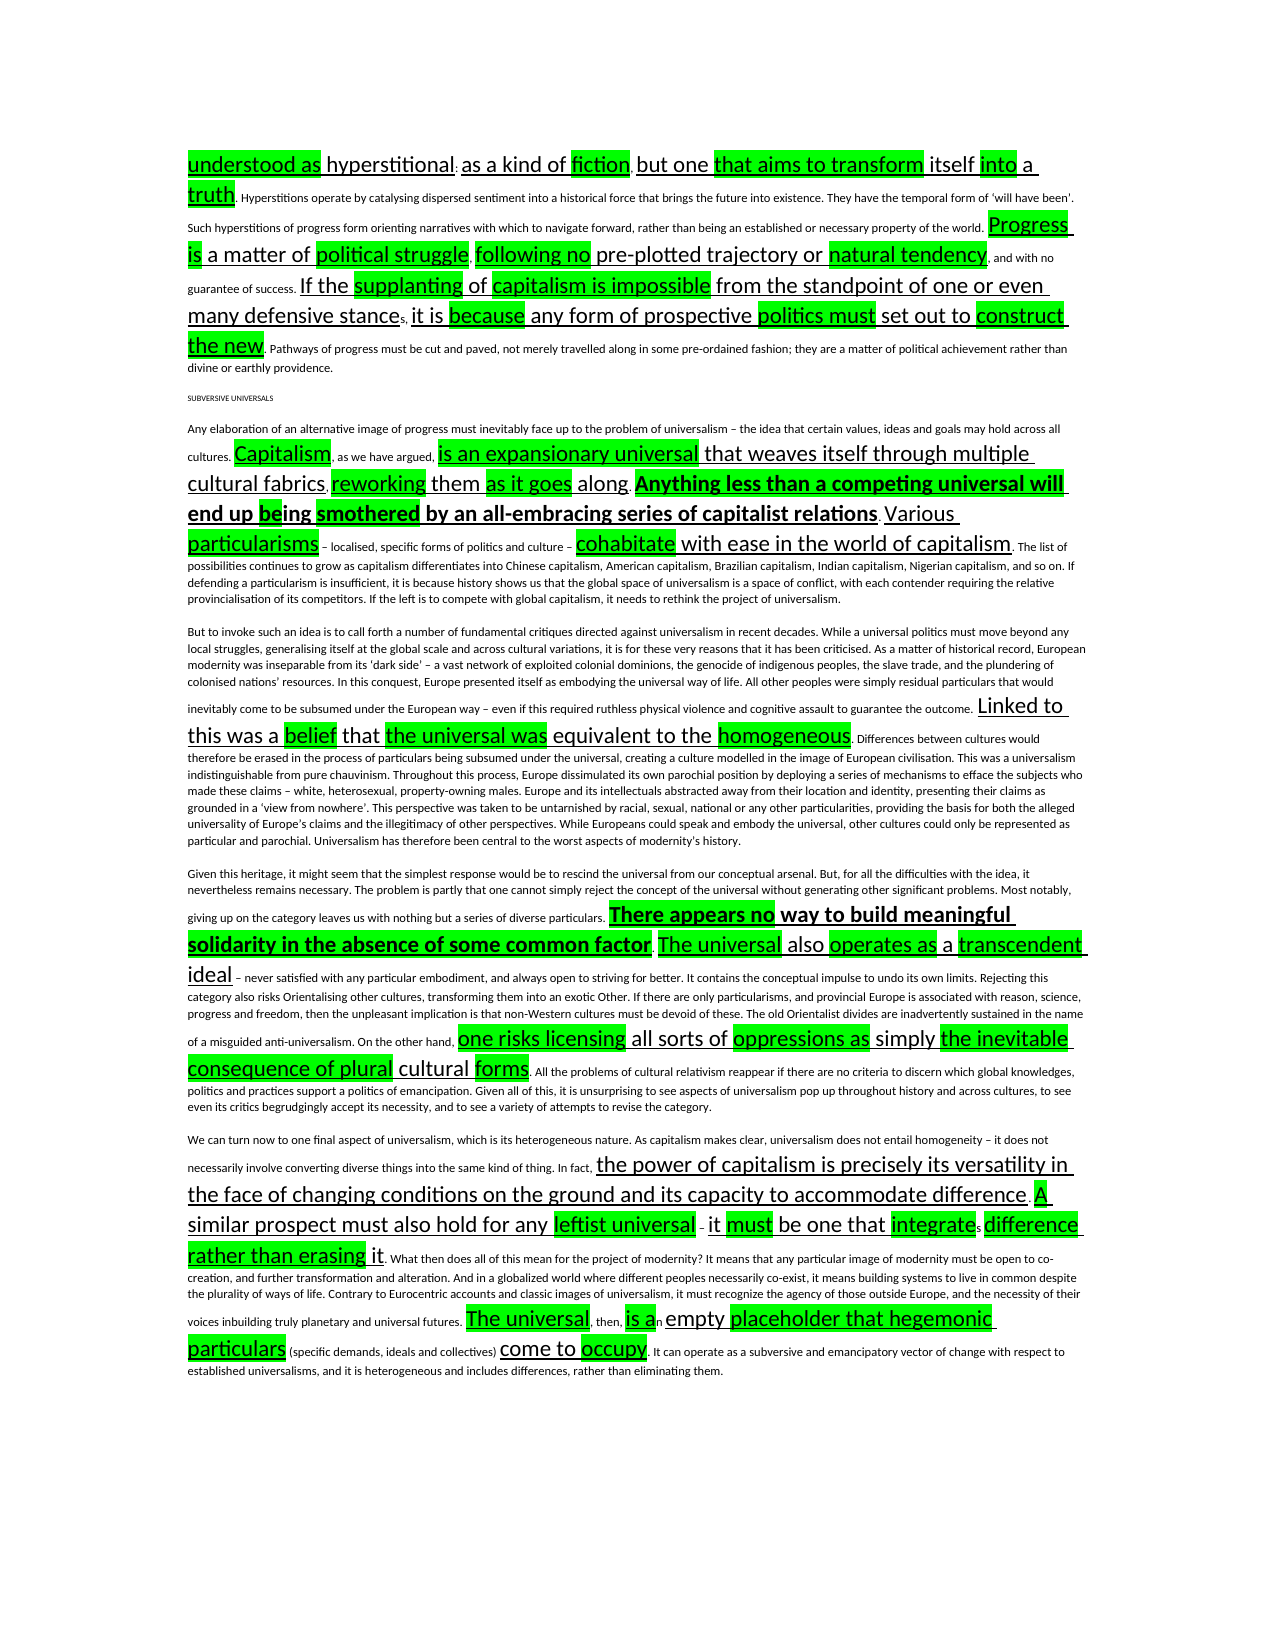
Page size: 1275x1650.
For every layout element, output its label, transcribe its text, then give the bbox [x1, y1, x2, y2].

text Any elaboration of an alternative image of progress must inevitably face up to the problem of universalism – the idea that certain values, ideas and goals may hold across all cultures. Capitalism, as we have argued, is an expansionary universal that weaves itself through multiple cultural fabrics, reworking them as it goes along. Anything less than a competing universal will end up being smothered by an all-embracing series of capitalist relations. Various particularisms – localised, specific forms of politics and culture – cohabitate with ease in the world of capitalism. The list of possibilities continues to grow as capitalism differentiates into Chinese capitalism, American capitalism, Brazilian capitalism, Indian capitalism, Nigerian capitalism, and so on. If defending a particularism is insufficient, it is because history shows us that the global space of universalism is a space of conflict, with each contender requiring the relative provincialisation of its competitors. If the left is to compete with global capitalism, it needs to rethink the project of universalism. [187, 421, 1087, 607]
text We can turn now to one final aspect of universalism, which is its heterogeneous nature. As capitalism makes clear, universalism does not entail homogeneity – it does not necessarily involve converting diverse things into the same kind of thing. In fact, the power of capitalism is precisely its versatility in the face of changing conditions on the ground and its capacity to accommodate difference. A similar prospect must also hold for any leftist universal – it must be one that integrates difference rather than erasing it. What then does all of this mean for the project of modernity? It means that any particular image of modernity must be open to co-creation, and further transformation and alteration. And in a globalized world where different peoples necessarily co-exist, it means building systems to live in common despite the plurality of ways of life. Contrary to Eurocentric accounts and classic images of universalism, it must recognize the agency of those outside Europe, and the necessity of their voices inbuilding truly planetary and universal futures. The universal, then, is an empty placeholder that hegemonic particulars (specific demands, ideals and collectives) come to occupy. It can operate as a subversive and emancipatory vector of change with respect to established universalisms, and it is heterogeneous and includes differences, rather than eliminating them. [187, 1133, 1087, 1378]
text But to invoke such an idea is to call forth a number of fundamental critiques directed against universalism in recent decades. While a universal politics must move beyond any local struggles, generalising itself at the global scale and across cultural variations, it is for these very reasons that it has been criticised. As a matter of historical record, European modernity was inseparable from its ‘dark side’ – a vast network of exploited colonial dominions, the genocide of indigenous peoples, the slave trade, and the plundering of colonised nations’ resources. In this conquest, Europe presented itself as embodying the universal way of life. All other peoples were simply residual particulars that would inevitably come to be subsumed under the European way – even if this required ruthless physical violence and cognitive assault to guarantee the outcome. Linked to this was a belief that the universal was equivalent to the homogeneous. Differences between cultures would therefore be erased in the process of particulars being subsumed under the universal, creating a culture modelled in the image of European civilisation. This was a universalism indistinguishable from pure chauvinism. Throughout this process, Europe dissimulated its own parochial position by deploying a series of mechanisms to efface the subjects who made these claims – white, heterosexual, property-owning males. Europe and its intellectuals abstracted away from their location and identity, presenting their claims as grounded in a ‘view from nowhere’. This perspective was taken to be untarnished by racial, sexual, national or any other particularities, providing the basis for both the alleged universality of Europe’s claims and the illegitimacy of other perspectives. While Europeans could speak and embody the universal, other cultures could only be represented as particular and parochial. Universalism has therefore been central to the worst aspects of modernity’s history. [187, 624, 1087, 848]
text Given this heritage, it might seem that the simplest response would be to rescind the universal from our conceptual arsenal. But, for all the difficulties with the idea, it nevertheless remains necessary. The problem is partly that one cannot simply reject the concept of the universal without generating other significant problems. Most notably, giving up on the category leaves us with nothing but a series of diverse particulars. There appears no way to build meaningful solidarity in the absence of some common factor. The universal also operates as a transcendent ideal – never satisfied with any particular embodiment, and always open to striving for better. It contains the conceptual impulse to undo its own limits. Rejecting this category also risks Orientalising other cultures, transforming them into an exotic Other. If there are only particularisms, and provincial Europe is associated with reason, science, progress and freedom, then the unpleasant implication is that non-Western cultures must be devoid of these. The old Orientalist divides are inadvertently sustained in the name of a misguided anti-universalism. On the other hand, one risks licensing all sorts of oppressions as simply the inevitable consequence of plural cultural forms. All the problems of cultural relativism reappear if there are no criteria to discern which global knowledges, politics and practices support a politics of emancipation. Given all of this, it is unsurprising to see aspects of universalism pop up throughout history and across cultures, to see even its critics begrudgingly accept its necessity, and to see a variety of attempts to revise the category. [187, 866, 1087, 1115]
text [187, 150, 1087, 376]
